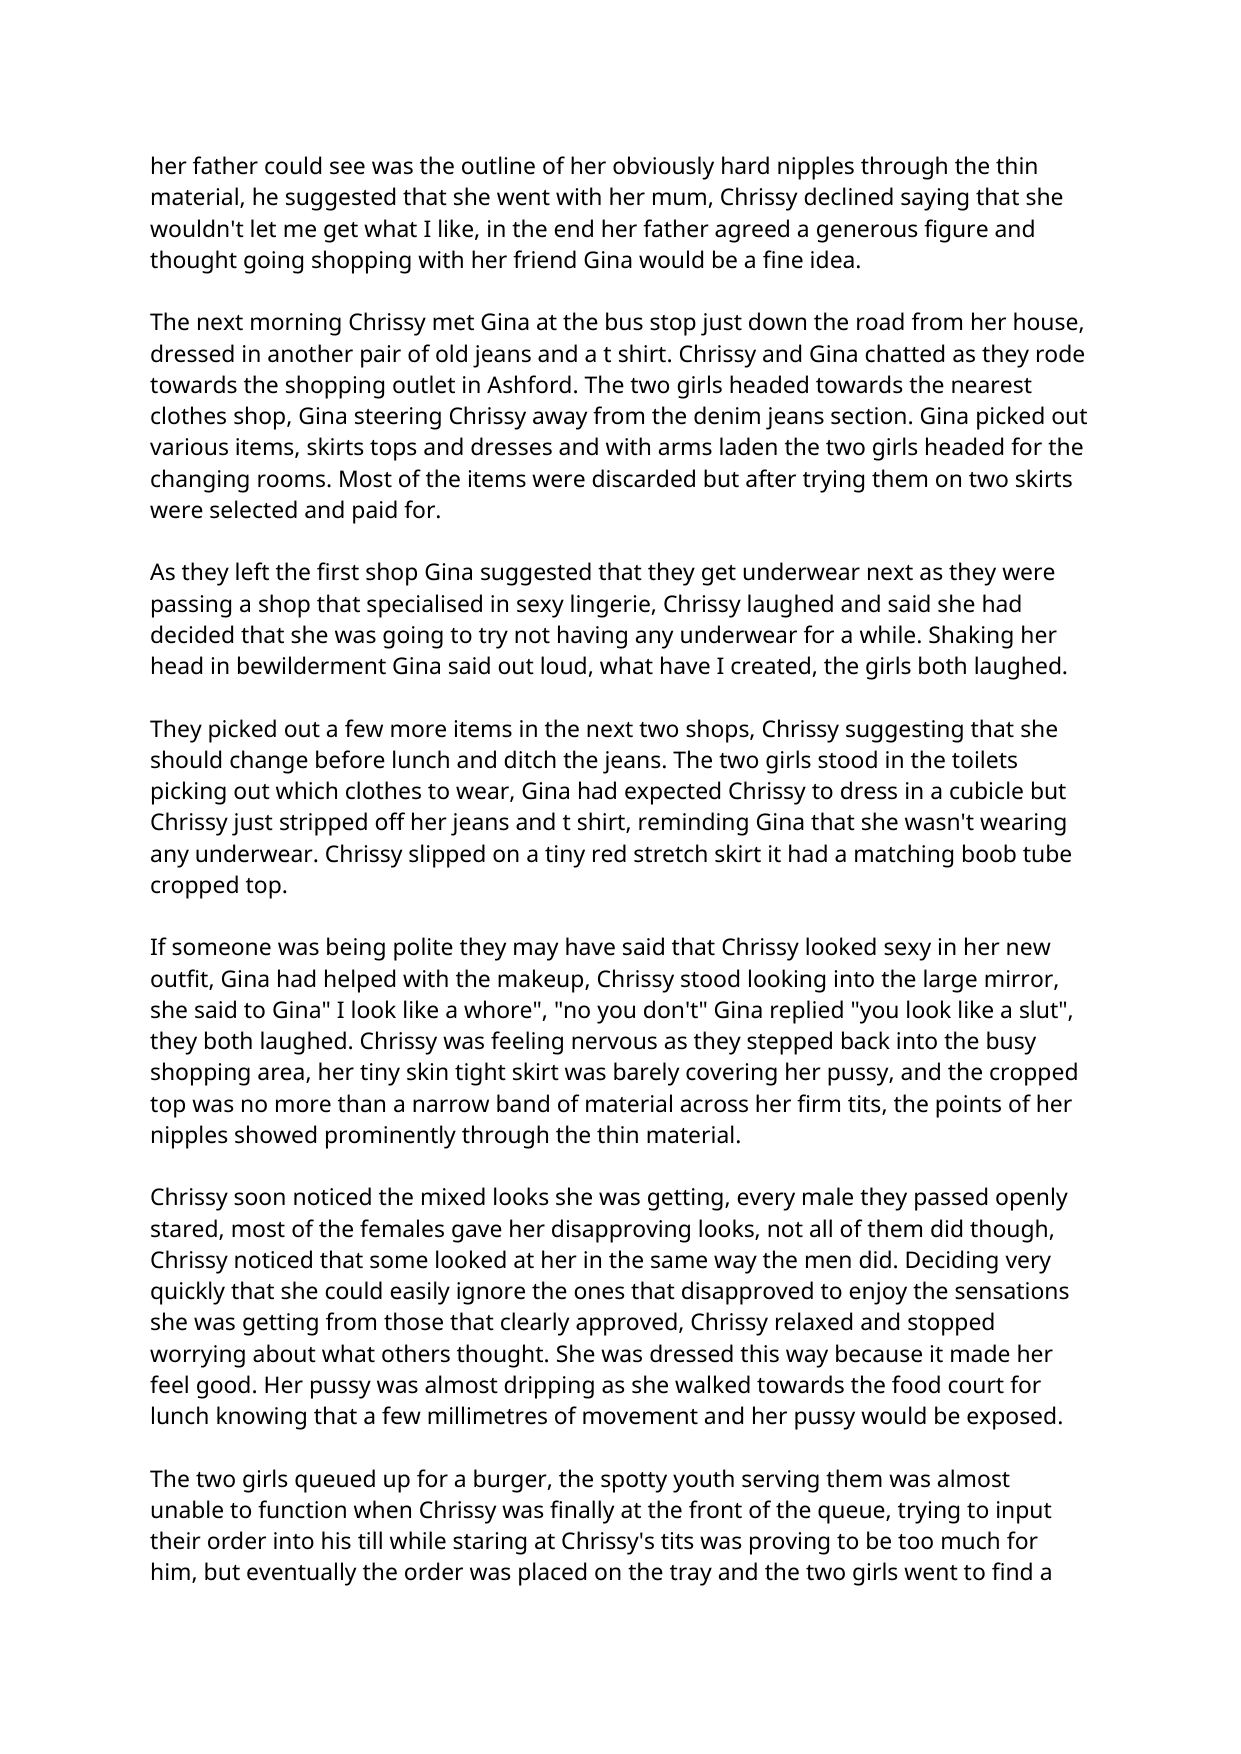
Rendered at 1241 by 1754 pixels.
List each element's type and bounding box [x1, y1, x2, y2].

text [150, 150, 1090, 1587]
